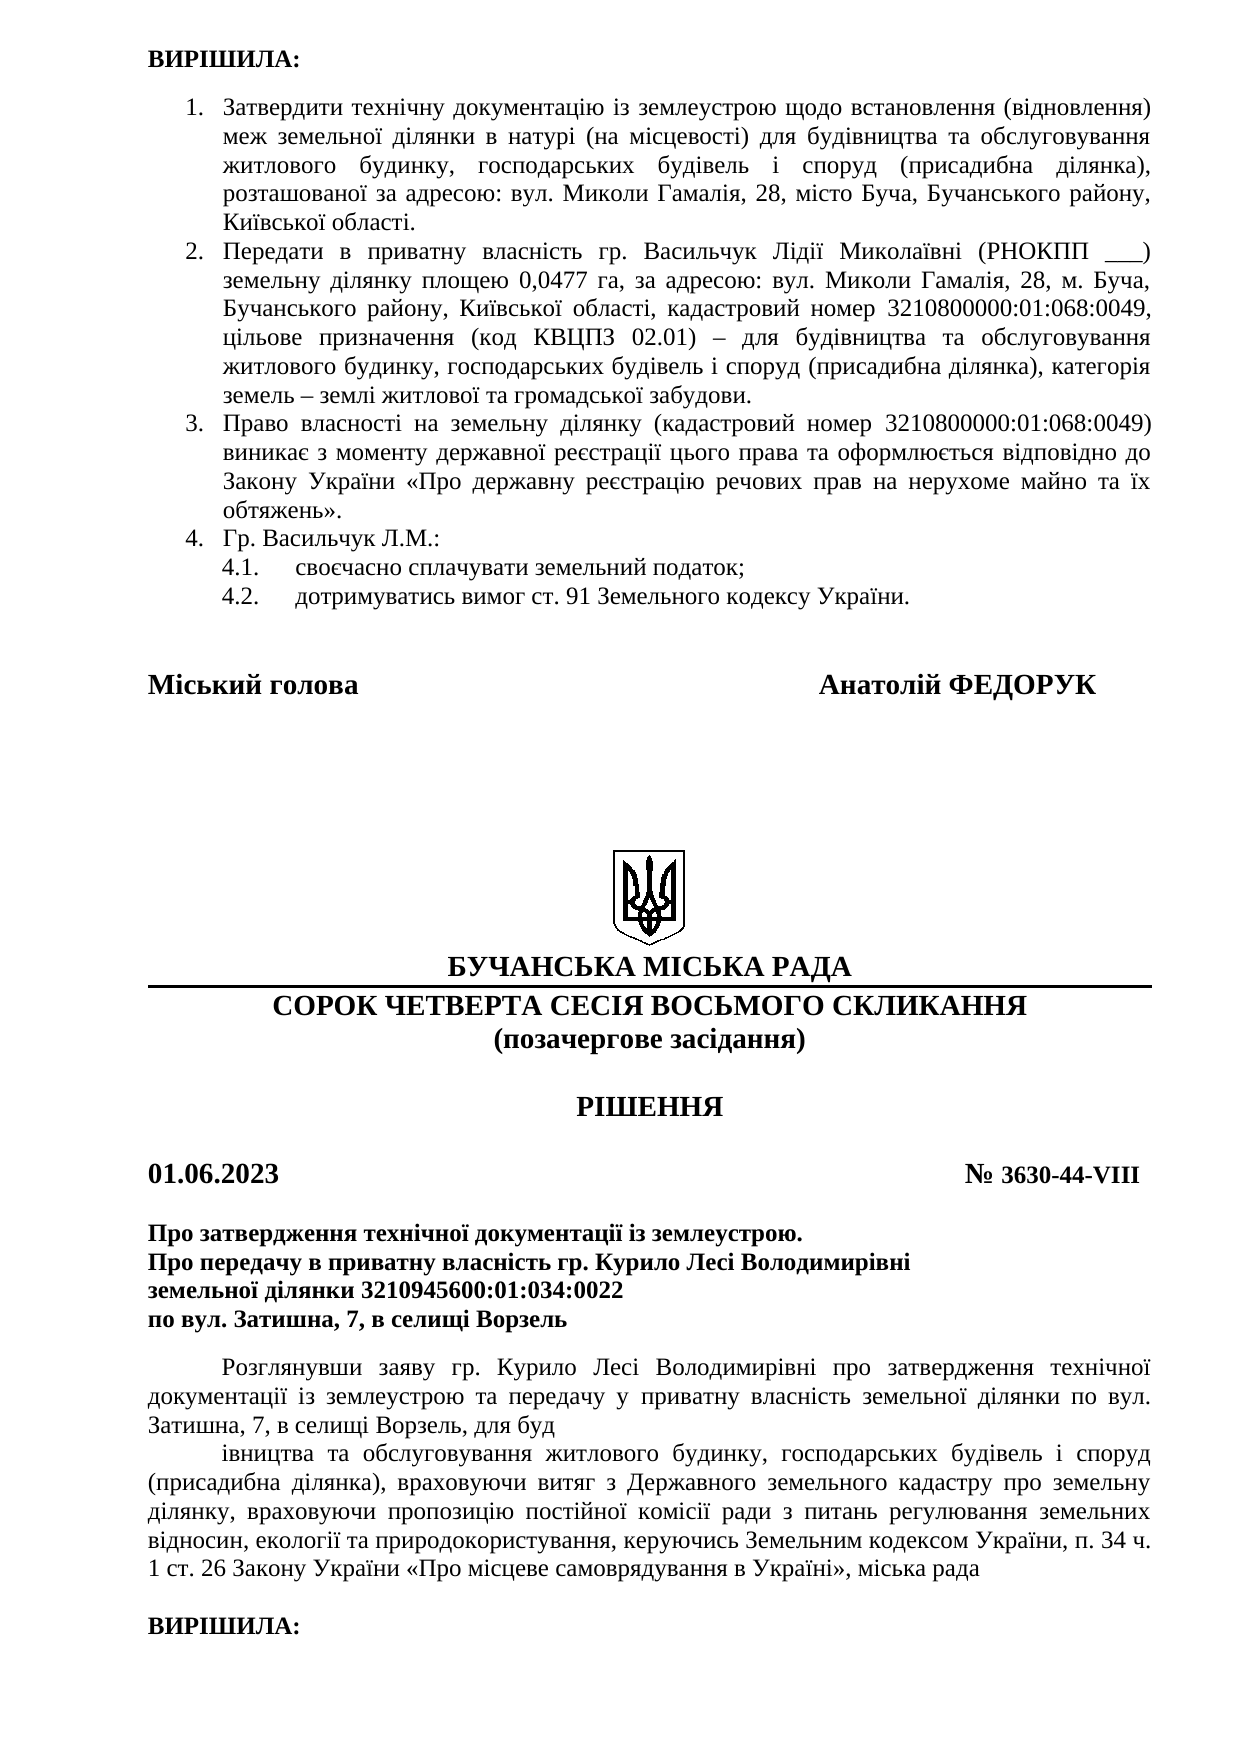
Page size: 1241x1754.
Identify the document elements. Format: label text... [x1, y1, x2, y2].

text Про затвердження технічної документації із землеустрою. [148, 1218, 1152, 1247]
text 01.06.2023 № 3630-44-VIІІ [148, 1156, 1152, 1189]
text івництва та обслуговування житлового будинку, господарських будівель і споруд (присадибна ділянка), враховуючи витяг з Державного земельного кадастру про земельну ділянку, враховуючи пропозицію постійної комісії ради з питань регулювання земельних відносин, екології та природокористування, керуючись Земельним кодексом України, п. 34 ч. 1 ст. 26 Закону України «Про місцеве самоврядування в Україні», міська рада [148, 1438, 1152, 1582]
text земельної ділянки 3210945600:01:034:0022 [148, 1276, 1152, 1304]
list дотримуватись вимог ст. 91 Земельного кодексу України. [222, 581, 1152, 610]
list Передати в приватну власність гр. Васильчук Лідії Миколаївні (РНОКПП ___) земельну ділянку площею 0,0477 га, за адресою: вул. Миколи Гамалія, 28, м. Буча, Бучанського району, Київської області, кадастровий номер 3210800000:01:068:0049, цільове призначення (код КВЦПЗ 02.01) – для будівництва та обслуговування житлового будинку, господарських будівель і споруд (присадибна ділянка), категорія земель – землі житлової та громадської забудови. [185, 236, 1152, 408]
text (позачергове засідання) [148, 1022, 1152, 1055]
text ВИРІШИЛА: [148, 44, 1152, 73]
text по вул. Затишна, 7, в селищі Ворзель [148, 1304, 1152, 1333]
list своєчасно сплачувати земельний податок; [222, 552, 1152, 581]
text Міський голова Анатолій ФЕДОРУК [148, 667, 1152, 701]
list Затвердити технічну документацію із землеустрою щодо встановлення (відновлення) меж земельної ділянки в натурі (на місцевості) для будівництва та обслуговування житлового будинку, господарських будівель і споруд (присадибна ділянка), розташованої за адресою: вул. Миколи Гамалія, 28, місто Буча, Бучанського району, Київської області. [185, 92, 1152, 236]
list Право власності на земельну ділянку (кадастровий номер 3210800000:01:068:0049) виникає з моменту державної реєстрації цього права та оформлюється відповідно до Закону України «Про державну реєстрацію речових прав на нерухоме майно та їх обтяжень». [185, 408, 1152, 523]
list Гр. Васильчук Л.М.: [185, 523, 1152, 552]
text Про передачу в приватну власність гр. Курило Лесі Володимирівні [148, 1247, 1152, 1276]
text ВИРІШИЛА: [148, 1611, 1152, 1640]
text СОРОК ЧЕТВЕРТА СЕСІЯ ВОСЬМОГО СКЛИКАННЯ [148, 988, 1152, 1022]
text БУЧАНСЬКА МІСЬКА РАДА [148, 949, 1152, 985]
text РІШЕННЯ [148, 1089, 1152, 1122]
text Розглянувши заяву гр. Курило Лесі Володимирівні про затвердження технічної документації із землеустрою та передачу у приватну власність земельної ділянки по вул. Затишна, 7, в селищі Ворзель, для буд [148, 1352, 1152, 1438]
